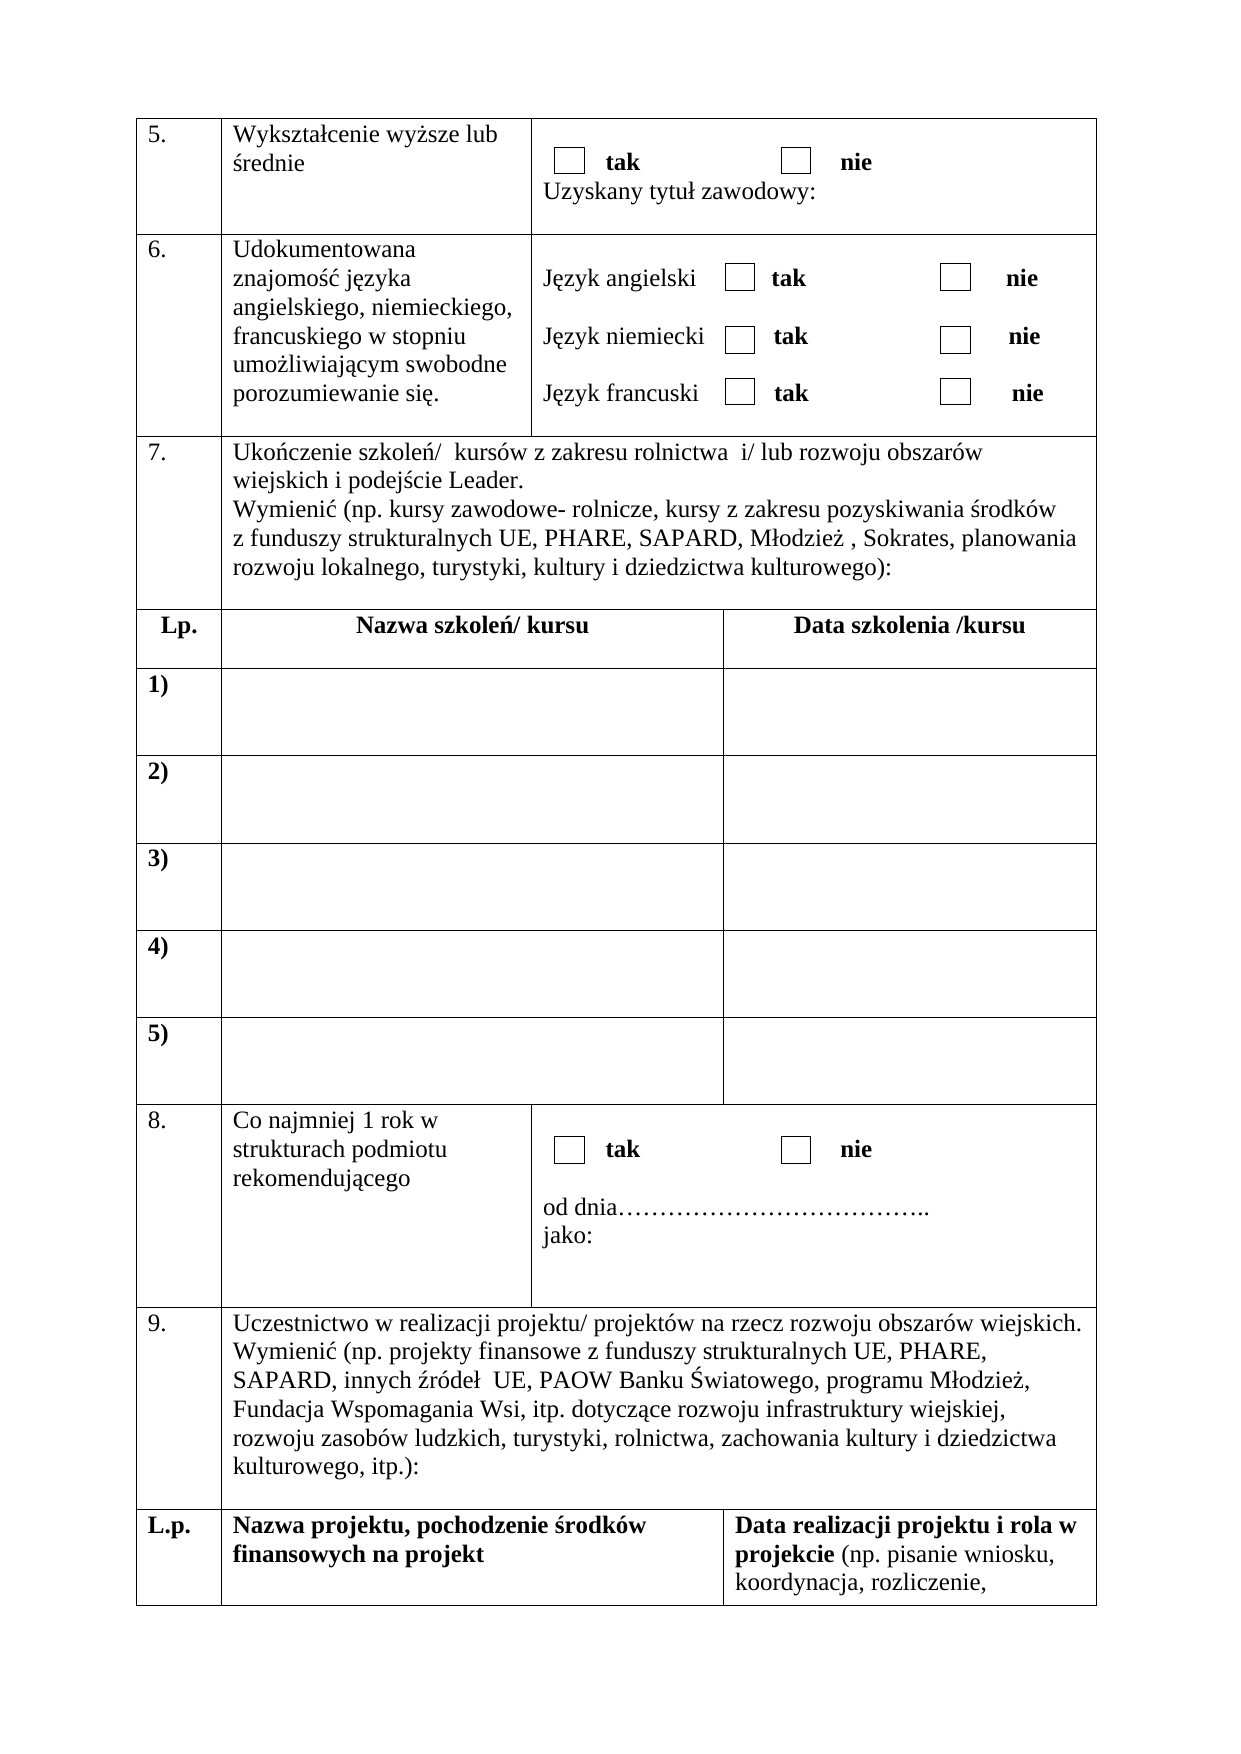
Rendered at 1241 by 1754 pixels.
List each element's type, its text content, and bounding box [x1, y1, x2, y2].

table_cell [724, 669, 1096, 755]
table_cell 9. [137, 1308, 221, 1509]
table_cell 8. [137, 1105, 221, 1307]
table_cell L.p. [137, 1510, 221, 1605]
table_cell [222, 931, 723, 1017]
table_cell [222, 1510, 723, 1605]
table_cell 5. [137, 119, 221, 233]
table_cell Uczestnictwo w realizacji projektu/ projektów na rzecz rozwoju obszarów wiejskich. Wymienić (np. projekty finansowe z funduszy strukturalnych UE, PHARE, SAPARD, innych źródeł UE, PAOW Banku Światowego, programu Młodzież, Fundacja Wspomagania Wsi, itp. dotyczące rozwoju infrastruktury wiejskiej, rozwoju zasobów ludzkich, turystyki, rolnictwa, zachowania kultury i dziedzictwa kulturowego, itp.): [222, 1308, 1096, 1509]
table_cell 6. [137, 235, 221, 436]
table_cell [222, 669, 723, 755]
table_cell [724, 1510, 1096, 1605]
table_cell Udokumentowana znajomość języka angielskiego, niemieckiego, francuskiego w stopniu umożliwiającym swobodne porozumiewanie się. [222, 235, 531, 436]
table_cell [724, 1018, 1096, 1104]
table_cell Data szkolenia /kursu [724, 610, 1096, 668]
table_cell 3) [137, 844, 221, 930]
table_cell 7. [137, 437, 221, 609]
table_cell [222, 844, 723, 930]
table_cell [724, 756, 1096, 842]
table_cell [724, 844, 1096, 930]
table_cell 1) [137, 669, 221, 755]
table_cell 4) [137, 931, 221, 1017]
table_cell Nazwa szkoleń/ kursu [222, 610, 723, 668]
table_cell tak nie Uzyskany tytuł zawodowy: [532, 119, 1096, 233]
table_cell [222, 1018, 723, 1104]
table_cell [222, 756, 723, 842]
table_cell tak nie od dnia……………………………….. jako: [532, 1105, 1096, 1307]
table_cell Język angielski tak nie Język niemiecki tak nie Język francuski tak nie [532, 235, 1096, 436]
table_cell Co najmniej 1 rok w strukturach podmiotu rekomendującego [222, 1105, 531, 1307]
table_cell 5) [137, 1018, 221, 1104]
table_cell 2) [137, 756, 221, 842]
table_cell [724, 931, 1096, 1017]
table_cell Wykształcenie wyższe lub średnie [222, 119, 531, 233]
table_cell Lp. [137, 610, 221, 668]
table_cell Ukończenie szkoleń/ kursów z zakresu rolnictwa i/ lub rozwoju obszarów wiejskich i podejście Leader. Wymienić (np. kursy zawodowe- rolnicze, kursy z zakresu pozyskiwania środków z funduszy strukturalnych UE, PHARE, SAPARD, Młodzież , Sokrates, planowania rozwoju lokalnego, turystyki, kultury i dziedzictwa kulturowego): [222, 437, 1096, 609]
